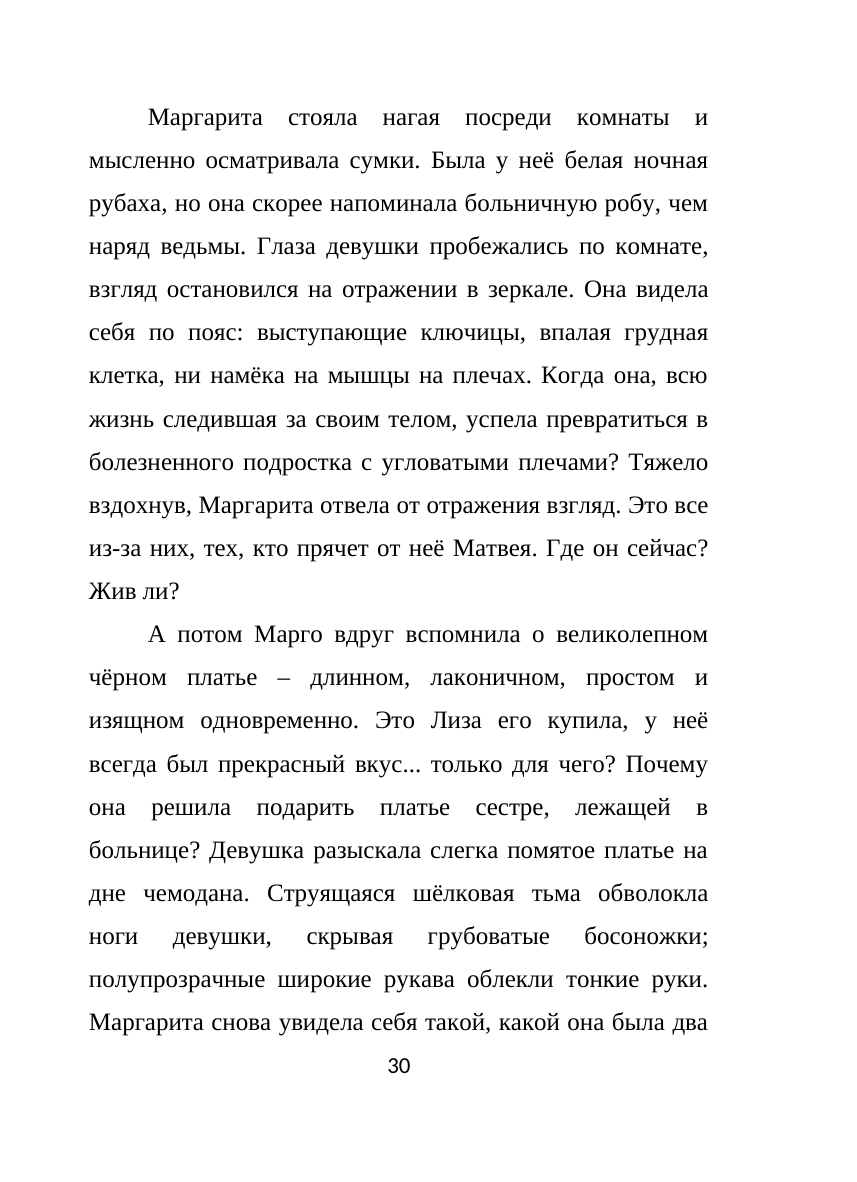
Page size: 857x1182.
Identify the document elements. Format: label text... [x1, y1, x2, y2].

text Маргарита стояла нагая посреди комнаты и мысленно осматривала сумки. Была у неё белая ночная рубаха, но она скорее напоминала больничную робу, чем наряд ведьмы. Глаза девушки пробежались по комнате, взгляд остановился на отражении в зеркале. Она видела себя по пояс: выступающие ключицы, впалая грудная клетка, ни намёка на мышцы на плечах. Когда она, всю жизнь следившая за своим телом, успела превратиться в болезненного подростка с угловатыми плечами? Тяжело вздохнув, Маргарита отвела от отражения взгляд. Это все из-за них, тех, кто прячет от неё Матвея. Где он сейчас? Жив ли? [89, 102, 709, 605]
